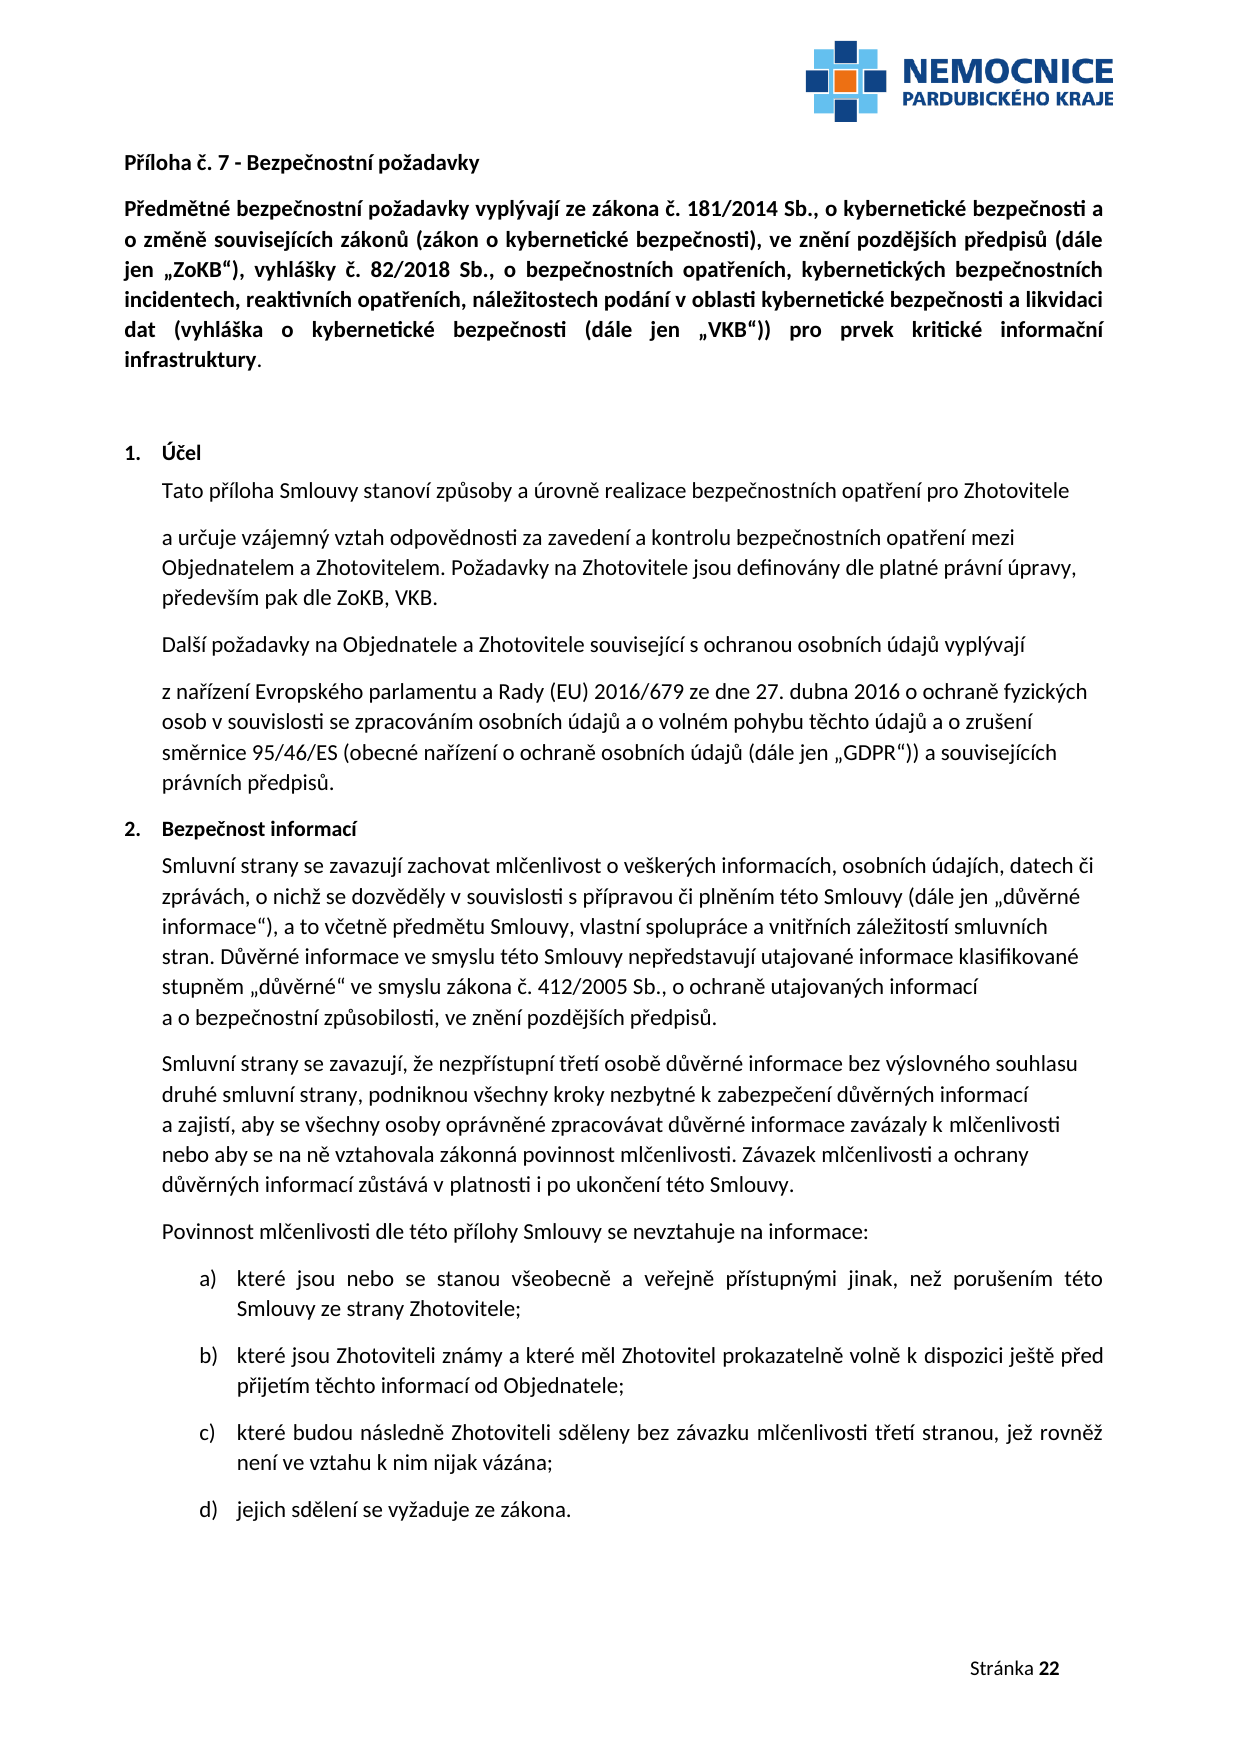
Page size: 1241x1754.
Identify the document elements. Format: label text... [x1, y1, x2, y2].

text Tato příloha Smlouvy stanoví způsoby a úrovně realizace bezpečnostních opatření pro Zhotovitele [162, 476, 1104, 504]
text Příloha č. 7 - Bezpečnostní požadavky [124, 148, 1104, 176]
list které jsou nebo se stanou všeobecně a veřejně přístupnými jinak, než porušením této Smlouvy ze strany Zhotovitele; [199, 1264, 1104, 1322]
text a určuje vzájemný vztah odpovědnosti za zavedení a kontrolu bezpečnostních opatření mezi Objednatelem a Zhotovitelem. Požadavky na Zhotovitele jsou definovány dle platné právní úpravy, především pak dle ZoKB, VKB. [162, 523, 1104, 612]
list které jsou Zhotoviteli známy a které měl Zhotovitel prokazatelně volně k dispozici ještě před přijetím těchto informací od Objednatele; [199, 1341, 1104, 1399]
picture [804, 39, 1113, 123]
text Smluvní strany se zavazují zachovat mlčenlivost o veškerých informacích, osobních údajích, datech či zprávách, o nichž se dozvěděly v souvislosti s přípravou či plněním této Smlouvy (dále jen „důvěrné informace“), a to včetně předmětu Smlouvy, vlastní spolupráce a vnitřních záležitostí smluvních stran. Důvěrné informace ve smyslu této Smlouvy nepředstavují utajované informace klasifikované stupněm „důvěrné“ ve smyslu zákona č. 412/2005 Sb., o ochraně utajovaných informací a o bezpečnostní způsobilosti, ve znění pozdějších předpisů. [162, 852, 1104, 1031]
text Další požadavky na Objednatele a Zhotovitele související s ochranou osobních údajů vyplývají [162, 630, 1104, 658]
list Účel [124, 439, 1104, 466]
text Předmětné bezpečnostní požadavky vyplývají ze zákona č. 181/2014 Sb., o kybernetické bezpečnosti a o změně souvisejících zákonů (zákon o kybernetické bezpečnosti), ve znění pozdějších předpisů (dále jen „ZoKB“), vyhlášky č. 82/2018 Sb., o bezpečnostních opatřeních, kybernetických bezpečnostních incidentech, reaktivních opatřeních, náležitostech podání v oblasti kybernetické bezpečnosti a likvidaci dat (vyhláška o kybernetické bezpečnosti (dále jen „VKB“)) pro prvek kritické informační infrastruktury. [124, 194, 1104, 374]
text Smluvní strany se zavazují, že nezpřístupní třetí osobě důvěrné informace bez výslovného souhlasu druhé smluvní strany, podniknou všechny kroky nezbytné k zabezpečení důvěrných informací a zajistí, aby se všechny osoby oprávněné zpracovávat důvěrné informace zavázaly k mlčenlivosti nebo aby se na ně vztahovala zákonná povinnost mlčenlivosti. Závazek mlčenlivosti a ochrany důvěrných informací zůstává v platnosti i po ukončení této Smlouvy. [162, 1049, 1104, 1198]
list jejich sdělení se vyžaduje ze zákona. [199, 1495, 1104, 1523]
list Bezpečnost informací [124, 815, 1104, 841]
list které budou následně Zhotoviteli sděleny bez závazku mlčenlivosti třetí stranou, jež rovněž není ve vztahu k nim nijak vázána; [199, 1418, 1104, 1477]
text Povinnost mlčenlivosti dle této přílohy Smlouvy se nevztahuje na informace: [162, 1217, 1104, 1245]
text z nařízení Evropského parlamentu a Rady (EU) 2016/679 ze dne 27. dubna 2016 o ochraně fyzických osob v souvislosti se zpracováním osobních údajů a o volném pohybu těchto údajů a o zrušení směrnice 95/46/ES (obecné nařízení o ochraně osobních údajů (dále jen „GDPR“)) a souvisejících právních předpisů. [162, 677, 1104, 796]
